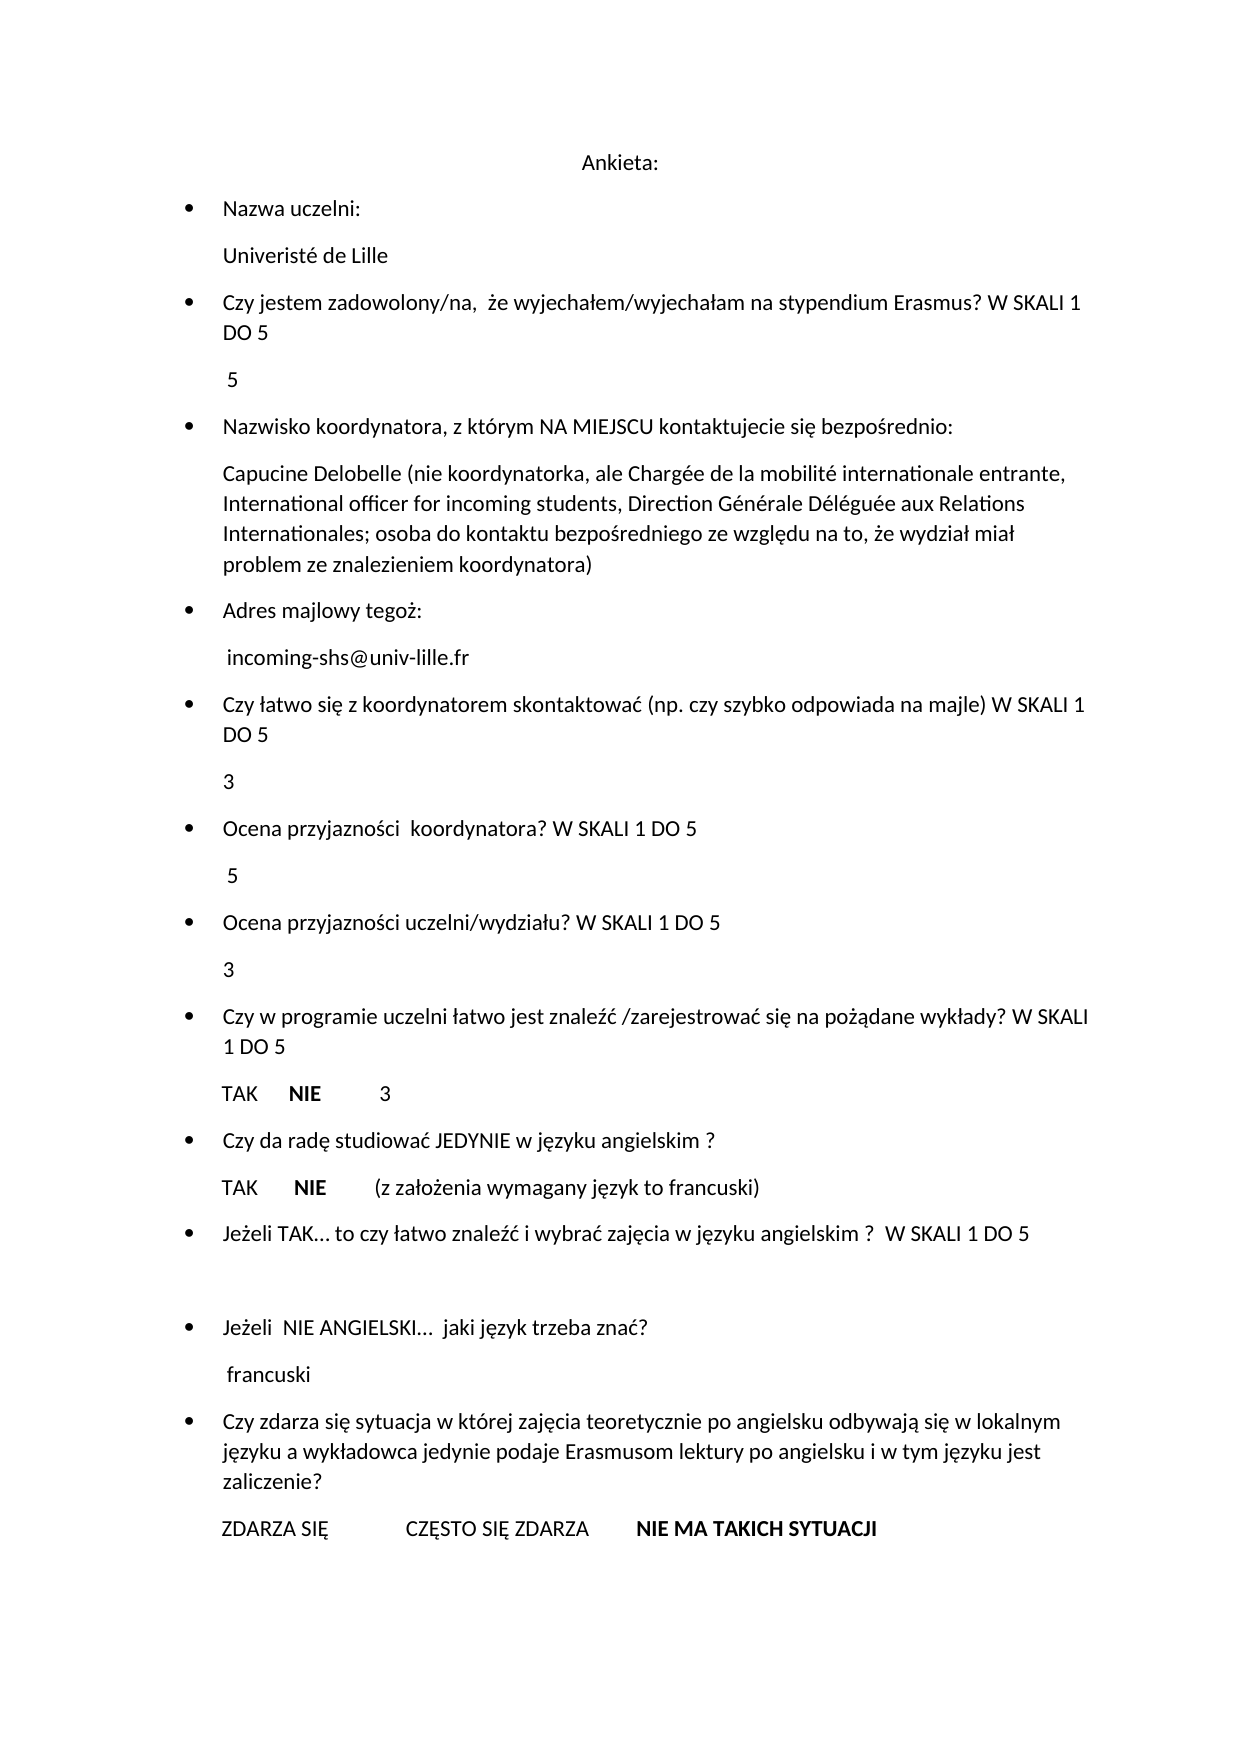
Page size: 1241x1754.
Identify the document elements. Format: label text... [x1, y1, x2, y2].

list Nazwisko koordynatora, z którym NA MIEJSCU kontaktujecie się bezpośrednio: [185, 412, 1093, 440]
list Ocena przyjazności koordynatora? W SKALI 1 DO 5 [185, 814, 1093, 842]
text Ankieta: [148, 148, 1093, 176]
list Jeżeli NIE ANGIELSKI… jaki język trzeba znać? [185, 1313, 1093, 1341]
list Czy łatwo się z koordynatorem skontaktować (np. czy szybko odpowiada na majle) W SKALI 1 DO 5 [185, 690, 1093, 748]
list Czy zdarza się sytuacja w której zajęcia teoretycznie po angielsku odbywają się w lokalnym języku a wykładowca jedynie podaje Erasmusom lektury po angielsku i w tym języku jest zaliczenie? [185, 1407, 1093, 1495]
text TAK NIE (z założenia wymagany język to francuski) [148, 1173, 1093, 1201]
text 5 [148, 365, 1093, 393]
text 3 [223, 767, 1093, 795]
list Czy da radę studiować JEDYNIE w języku angielskim ? [185, 1126, 1093, 1154]
list Ocena przyjazności uczelni/wydziału? W SKALI 1 DO 5 [185, 908, 1093, 936]
list Czy jestem zadowolony/na, że wyjechałem/wyjechałam na stypendium Erasmus? W SKALI 1 DO 5 [185, 288, 1093, 346]
list Nazwa uczelni: [185, 194, 1093, 222]
text francuski [148, 1360, 1093, 1388]
text TAK NIE 3 [148, 1079, 1093, 1107]
list Czy w programie uczelni łatwo jest znaleźć /zarejestrować się na pożądane wykłady? W SKALI 1 DO 5 [185, 1002, 1093, 1060]
list Jeżeli TAK… to czy łatwo znaleźć i wybrać zajęcia w języku angielskim ? W SKALI 1 DO 5 [185, 1219, 1093, 1247]
text 5 [148, 861, 1093, 889]
text incoming-shs@univ-lille.fr [148, 643, 1093, 671]
list Adres majlowy tegoż: [185, 597, 1093, 624]
text ZDARZA SIĘ CZĘSTO SIĘ ZDARZA NIE MA TAKICH SYTUACJI [148, 1514, 1093, 1542]
text Univeristé de Lille [223, 241, 1093, 269]
text 3 [223, 955, 1093, 983]
text Capucine Delobelle (nie koordynatorka, ale Chargée de la mobilité internationale entrante, International officer for incoming students, Direction Générale Déléguée aux Relations Internationales; osoba do kontaktu bezpośredniego ze względu na to, że wydział miał problem ze znalezieniem koordynatora) [223, 459, 1093, 578]
